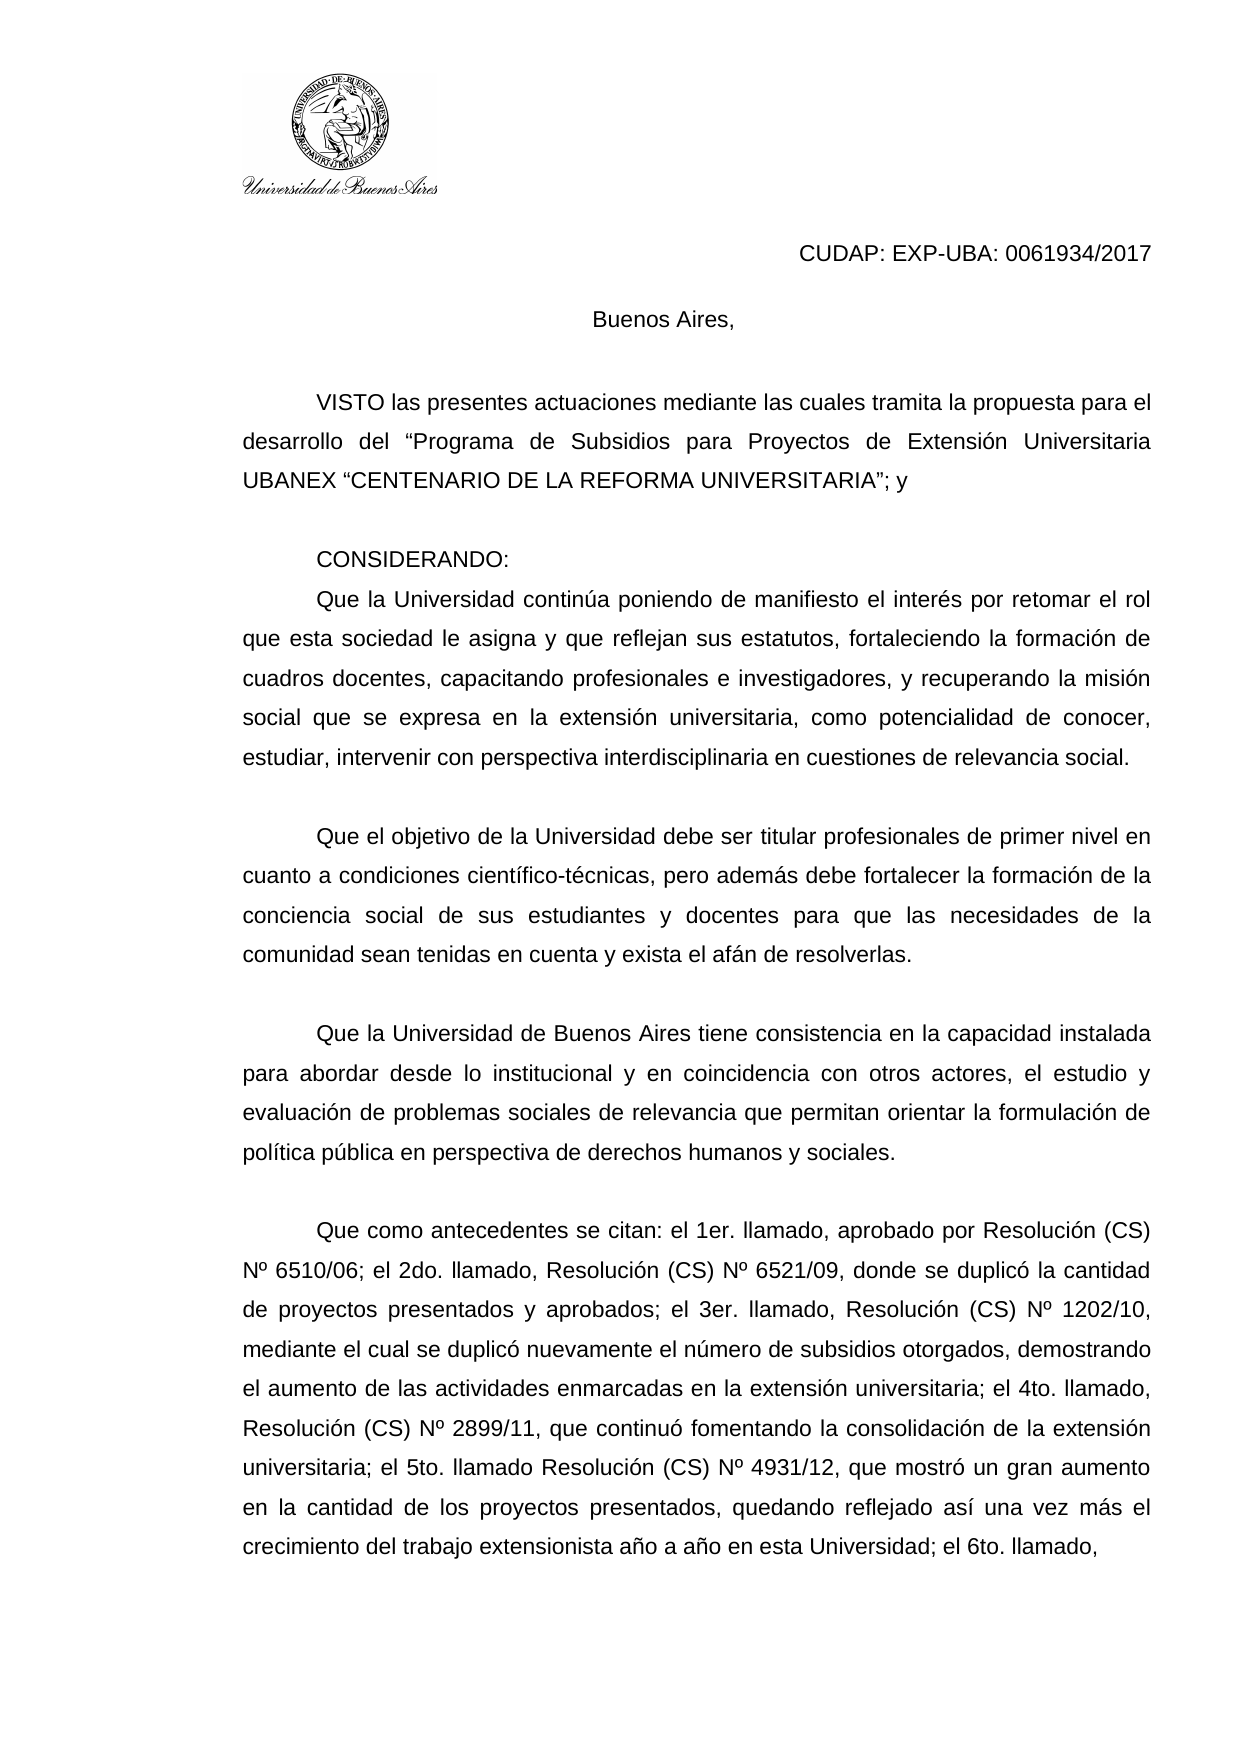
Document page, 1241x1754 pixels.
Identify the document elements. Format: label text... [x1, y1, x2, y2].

text Que el objetivo de la Universidad debe ser titular profesionales de primer nivel en cuanto a condiciones científico-técnicas, pero además debe fortalecer la formación de la conciencia social de sus estudiantes y docentes para que las necesidades de la comunidad sean tenidas en cuenta y exista el afán de resolverlas. [242, 823, 1152, 967]
text CUDAP: EXP-UBA: 0061934/2017 [242, 240, 1152, 266]
text Que la Universidad de Buenos Aires tiene consistencia en la capacidad instalada para abordar desde lo institucional y en coincidencia con otros actores, el estudio y evaluación de problemas sociales de relevancia que permitan orientar la formulación de política pública en perspectiva de derechos humanos y sociales. [242, 1020, 1152, 1165]
text Buenos Aires, [242, 306, 1152, 332]
text Que la Universidad continúa poniendo de manifiesto el interés por retomar el rol que esta sociedad le asigna y que reflejan sus estatutos, fortaleciendo la formación de cuadros docentes, capacitando profesionales e investigadores, y recuperando la misión social que se expresa en la extensión universitaria, como potencialidad de conocer, estudiar, intervenir con perspectiva interdisciplinaria en cuestiones de relevancia social. [242, 586, 1152, 770]
text VISTO las presentes actuaciones mediante las cuales tramita la propuesta para el desarrollo del “Programa de Subsidios para Proyectos de Extensión Universitaria UBANEX “CENTENARIO DE LA REFORMA UNIVERSITARIA”; y [242, 388, 1152, 494]
text CONSIDERANDO: [242, 546, 1152, 573]
picture [242, 73, 438, 194]
text Que como antecedentes se citan: el 1er. llamado, aprobado por Resolución (CS) Nº 6510/06; el 2do. llamado, Resolución (CS) Nº 6521/09, donde se duplicó la cantidad de proyectos presentados y aprobados; el 3er. llamado, Resolución (CS) Nº 1202/10, mediante el cual se duplicó nuevamente el número de subsidios otorgados, demostrando el aumento de las actividades enmarcadas en la extensión universitaria; el 4to. llamado, Resolución (CS) Nº 2899/11, que continuó fomentando la consolidación de la extensión universitaria; el 5to. llamado Resolución (CS) Nº 4931/12, que mostró un gran aumento en la cantidad de los proyectos presentados, quedando reflejado así una vez más el crecimiento del trabajo extensionista año a año en esta Universidad; el 6to. llamado, [242, 1217, 1152, 1560]
